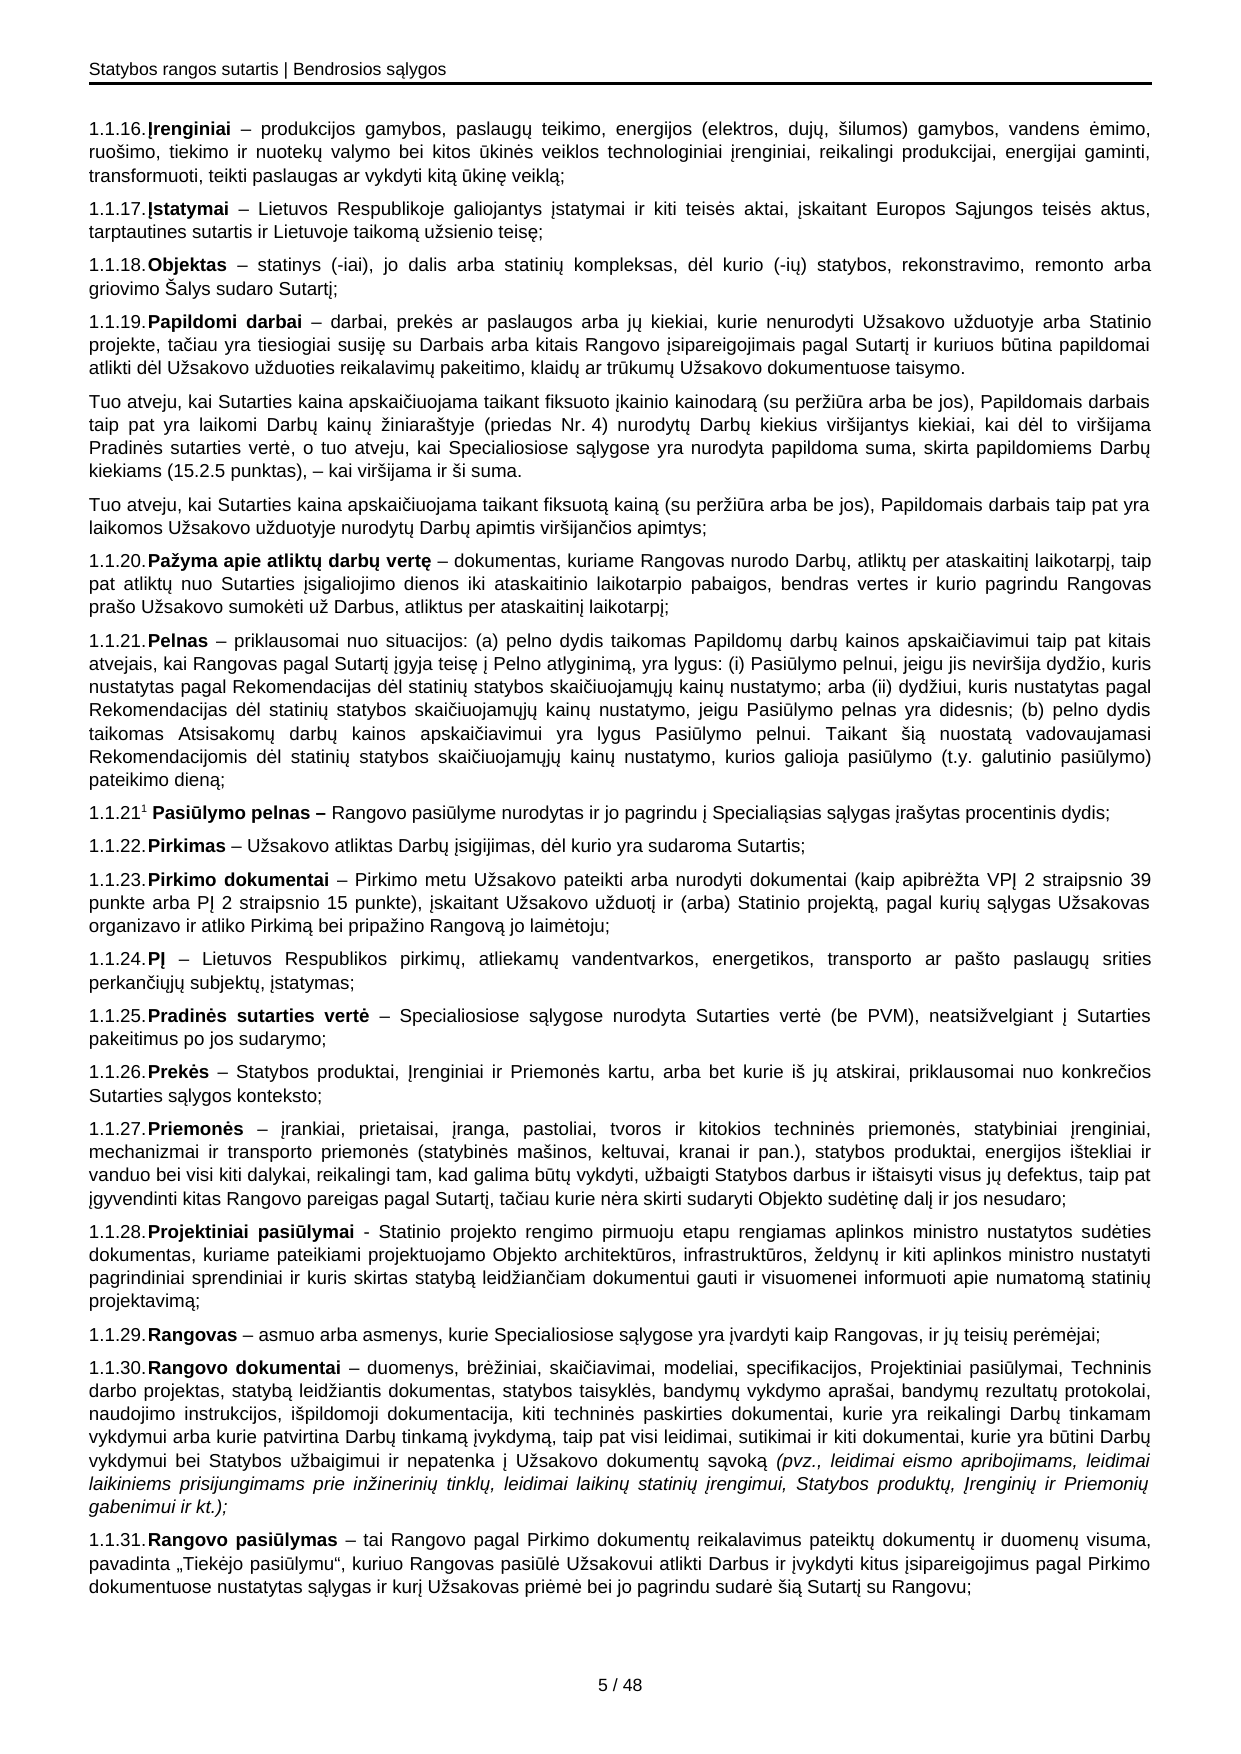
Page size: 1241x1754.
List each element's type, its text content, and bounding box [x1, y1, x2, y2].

list Rangovo pasiūlymas – tai Rangovo pagal Pirkimo dokumentų reikalavimus pateiktų dokumentų ir duomenų visuma, pavadinta „Tiekėjo pasiūlymu“, kuriuo Rangovas pasiūlė Užsakovui atlikti Darbus ir įvykdyti kitus įsipareigojimus pagal Pirkimo dokumentuose nustatytas sąlygas ir kurį Užsakovas priėmė bei jo pagrindu sudarė šią Sutartį su Rangovu; [89, 1529, 1152, 1597]
text Tuo atveju, kai Sutarties kaina apskaičiuojama taikant fiksuoto įkainio kainodarą (su peržiūra arba be jos), Papildomais darbais taip pat yra laikomi Darbų kainų žiniaraštyje (priedas Nr. 4) nurodytų Darbų kiekius viršijantys kiekiai, kai dėl to viršijama Pradinės sutarties vertė, o tuo atveju, kai Specialiosiose sąlygose yra nurodyta papildoma suma, skirta papildomiems Darbų kiekiams (15.2.5 punktas), – kai viršijama ir ši suma. [89, 390, 1152, 482]
list Objektas – statinys (-iai), jo dalis arba statinių kompleksas, dėl kurio (-ių) statybos, rekonstravimo, remonto arba griovimo Šalys sudaro Sutartį; [89, 254, 1152, 299]
list Rangovo dokumentai – duomenys, brėžiniai, skaičiavimai, modeliai, specifikacijos, Projektiniai pasiūlymai, Techninis darbo projektas, statybą leidžiantis dokumentas, statybos taisyklės, bandymų vykdymo aprašai, bandymų rezultatų protokolai, naudojimo instrukcijos, išpildomoji dokumentacija, kiti techninės paskirties dokumentai, kurie yra reikalingi Darbų tinkamam vykdymui arba kurie patvirtina Darbų tinkamą įvykdymą, taip pat visi leidimai, sutikimai ir kiti dokumentai, kurie yra būtini Darbų vykdymui bei Statybos užbaigimui ir nepatenka į Užsakovo dokumentų sąvoką (pvz., leidimai eismo apribojimams, leidimai laikiniems prisijungimams prie inžinerinių tinklų, leidimai laikinų statinių įrengimui, Statybos produktų, Įrenginių ir Priemonių gabenimui ir kt.); [89, 1357, 1152, 1518]
list Projektiniai pasiūlymai - Statinio projekto rengimo pirmuoju etapu rengiamas aplinkos ministro nustatytos sudėties dokumentas, kuriame pateikiami projektuojamo Objekto architektūros, infrastruktūros, želdynų ir kiti aplinkos ministro nustatyti pagrindiniai sprendiniai ir kuris skirtas statybą leidžiančiam dokumentui gauti ir visuomenei informuoti apie numatomą statinių projektavimą; [89, 1221, 1152, 1312]
list Pelnas – priklausomai nuo situacijos: (a) pelno dydis taikomas Papildomų darbų kainos apskaičiavimui taip pat kitais atvejais, kai Rangovas pagal Sutartį įgyja teisę į Pelno atlyginimą, yra lygus: (i) Pasiūlymo pelnui, jeigu jis neviršija dydžio, kuris nustatytas pagal Rekomendacijas dėl statinių statybos skaičiuojamųjų kainų nustatymo; arba (ii) dydžiui, kuris nustatytas pagal Rekomendacijas dėl statinių statybos skaičiuojamųjų kainų nustatymo, jeigu Pasiūlymo pelnas yra didesnis; (b) pelno dydis taikomas Atsisakomų darbų kainos apskaičiavimui yra lygus Pasiūlymo pelnui. Taikant šią nuostatą vadovaujamasi Rekomendacijomis dėl statinių statybos skaičiuojamųjų kainų nustatymo, kurios galioja pasiūlymo (t.y. galutinio pasiūlymo) pateikimo dieną; [89, 629, 1152, 790]
list Papildomi darbai – darbai, prekės ar paslaugos arba jų kiekiai, kurie nenurodyti Užsakovo užduotyje arba Statinio projekte, tačiau yra tiesiogiai susiję su Darbais arba kitais Rangovo įsipareigojimais pagal Sutartį ir kuriuos būtina papildomai atlikti dėl Užsakovo užduoties reikalavimų pakeitimo, klaidų ar trūkumų Užsakovo dokumentuose taisymo. [89, 311, 1152, 379]
list Įstatymai – Lietuvos Respublikoje galiojantys įstatymai ir kiti teisės aktai, įskaitant Europos Sąjungos teisės aktus, tarptautines sutartis ir Lietuvoje taikomą užsienio teisę; [89, 198, 1152, 243]
text 1.1.211 Pasiūlymo pelnas – Rangovo pasiūlyme nurodytas ir jo pagrindu į Specialiąsias sąlygas įrašytas procentinis dydis; [89, 802, 1152, 824]
list Rangovas – asmuo arba asmenys, kurie Specialiosiose sąlygose yra įvardyti kaip Rangovas, ir jų teisių perėmėjai; [89, 1323, 1152, 1345]
list Įrenginiai – produkcijos gamybos, paslaugų teikimo, energijos (elektros, dujų, šilumos) gamybos, vandens ėmimo, ruošimo, tiekimo ir nuotekų valymo bei kitos ūkinės veiklos technologiniai įrenginiai, reikalingi produkcijai, energijai gaminti, transformuoti, teikti paslaugas ar vykdyti kitą ūkinę veiklą; [89, 118, 1152, 186]
list Priemonės – įrankiai, prietaisai, įranga, pastoliai, tvoros ir kitokios techninės priemonės, statybiniai įrenginiai, mechanizmai ir transporto priemonės (statybinės mašinos, keltuvai, kranai ir pan.), statybos produktai, energijos ištekliai ir vanduo bei visi kiti dalykai, reikalingi tam, kad galima būtų vykdyti, užbaigti Statybos darbus ir ištaisyti visus jų defektus, taip pat įgyvendinti kitas Rangovo pareigas pagal Sutartį, tačiau kurie nėra skirti sudaryti Objekto sudėtinę dalį ir jos nesudaro; [89, 1118, 1152, 1209]
list Pirkimo dokumentai – Pirkimo metu Užsakovo pateikti arba nurodyti dokumentai (kaip apibrėžta VPĮ 2 straipsnio 39 punkte arba PĮ 2 straipsnio 15 punkte), įskaitant Užsakovo užduotį ir (arba) Statinio projektą, pagal kurių sąlygas Užsakovas organizavo ir atliko Pirkimą bei pripažino Rangovą jo laimėtoju; [89, 868, 1152, 937]
list PĮ – Lietuvos Respublikos pirkimų, atliekamų vandentvarkos, energetikos, transporto ar pašto paslaugų srities perkančiųjų subjektų, įstatymas; [89, 948, 1152, 993]
list Pirkimas – Užsakovo atliktas Darbų įsigijimas, dėl kurio yra sudaroma Sutartis; [89, 835, 1152, 857]
text Tuo atveju, kai Sutarties kaina apskaičiuojama taikant fiksuotą kainą (su peržiūra arba be jos), Papildomais darbais taip pat yra laikomos Užsakovo užduotyje nurodytų Darbų apimtis viršijančios apimtys; [89, 493, 1152, 538]
list Prekės – Statybos produktai, Įrenginiai ir Priemonės kartu, arba bet kurie iš jų atskirai, priklausomai nuo konkrečios Sutarties sąlygos konteksto; [89, 1061, 1152, 1106]
list Pažyma apie atliktų darbų vertę – dokumentas, kuriame Rangovas nurodo Darbų, atliktų per ataskaitinį laikotarpį, taip pat atliktų nuo Sutarties įsigaliojimo dienos iki ataskaitinio laikotarpio pabaigos, bendras vertes ir kurio pagrindu Rangovas prašo Užsakovo sumokėti už Darbus, atliktus per ataskaitinį laikotarpį; [89, 550, 1152, 618]
list Pradinės sutarties vertė – Specialiosiose sąlygose nurodyta Sutarties vertė (be PVM), neatsižvelgiant į Sutarties pakeitimus po jos sudarymo; [89, 1005, 1152, 1049]
